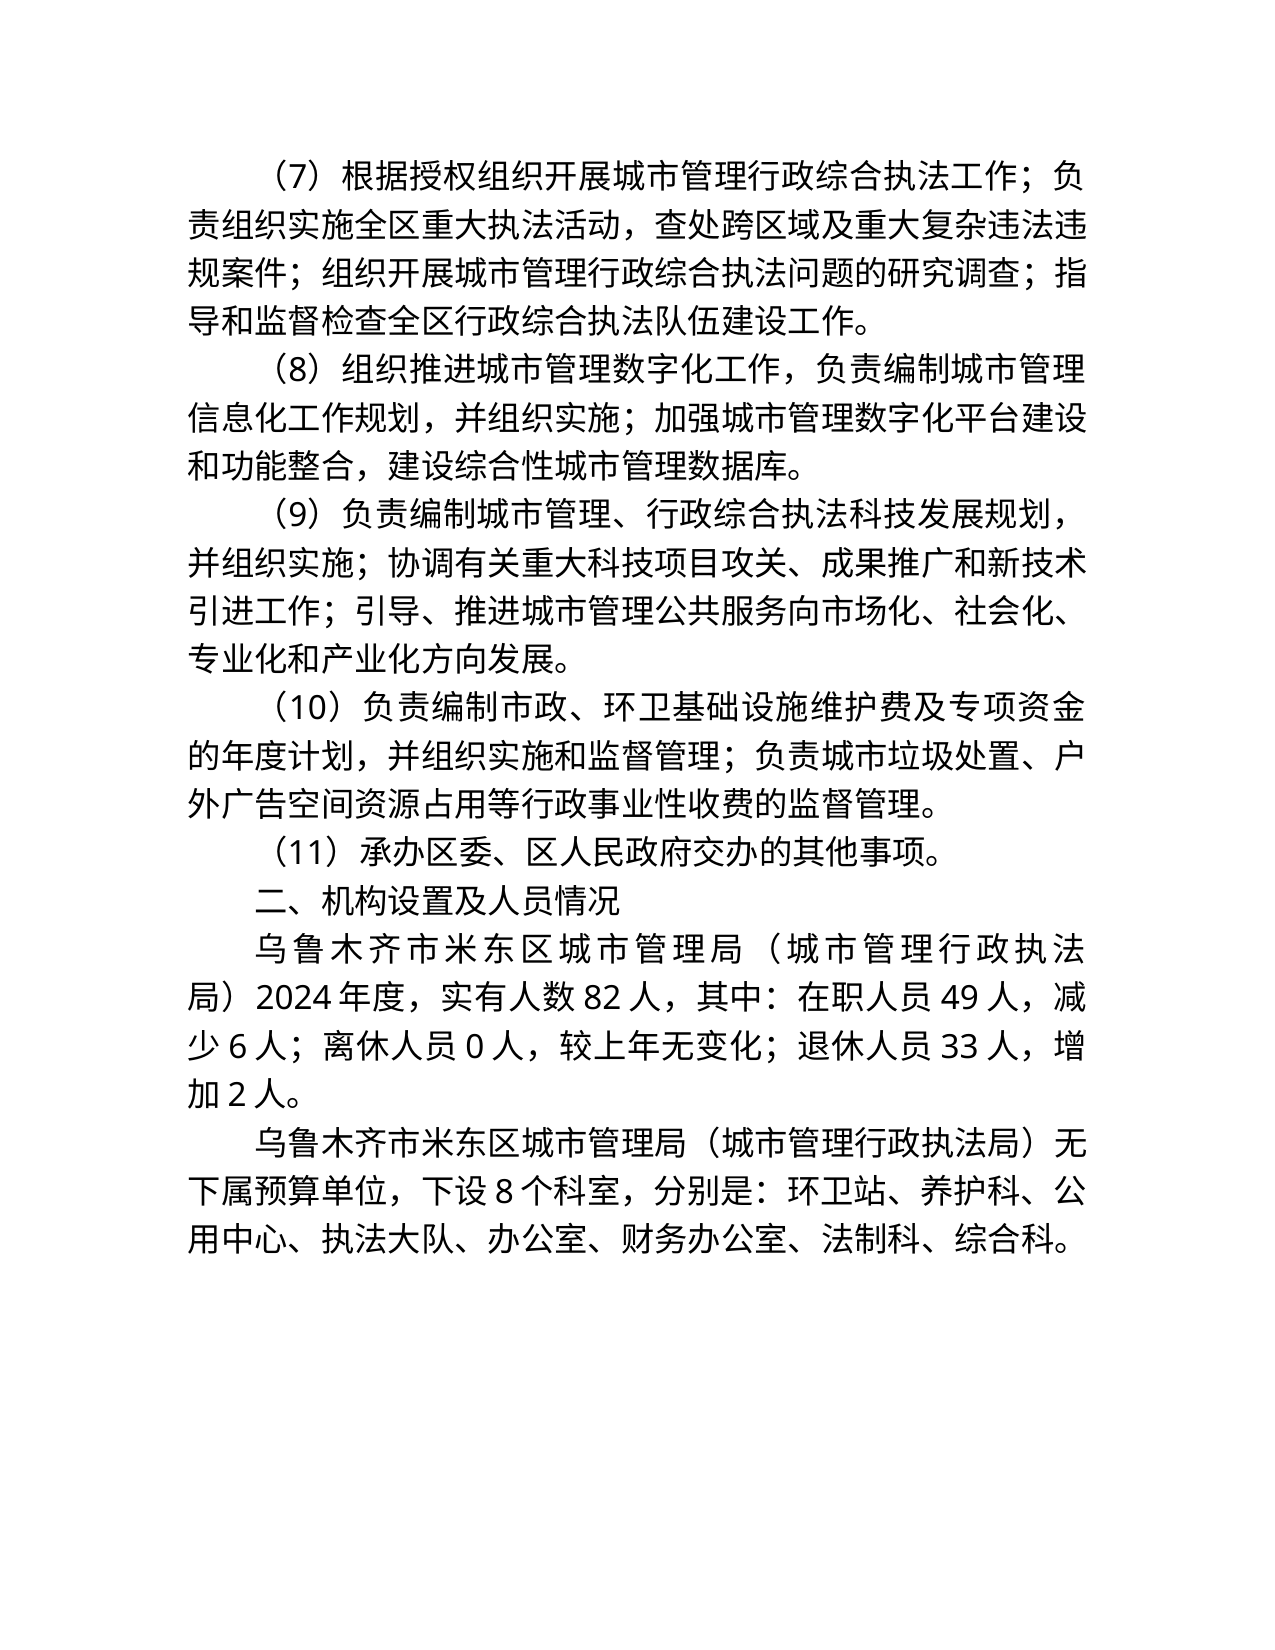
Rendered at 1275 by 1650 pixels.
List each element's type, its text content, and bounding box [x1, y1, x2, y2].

text （9）负责编制城市管理、行政综合执法科技发展规划，并组织实施；协调有关重大科技项目攻关、成果推广和新技术引进工作；引导、推进城市管理公共服务向市场化、社会化、专业化和产业化方向发展。 [187, 488, 1087, 681]
text （11）承办区委、区人民政府交办的其他事项。 [187, 826, 1087, 874]
text （8）组织推进城市管理数字化工作，负责编制城市管理信息化工作规划，并组织实施；加强城市管理数字化平台建设和功能整合，建设综合性城市管理数据库。 [187, 343, 1087, 488]
text （7）根据授权组织开展城市管理行政综合执法工作；负责组织实施全区重大执法活动，查处跨区域及重大复杂违法违规案件；组织开展城市管理行政综合执法问题的研究调查；指导和监督检查全区行政综合执法队伍建设工作。 [187, 150, 1087, 343]
text 二、机构设置及人员情况 [187, 874, 1087, 923]
text 乌鲁木齐市米东区城市管理局（城市管理行政执法局）无下属预算单位，下设8个科室，分别是：环卫站、养护科、公用中心、执法大队、办公室、财务办公室、法制科、综合科。 [187, 1116, 1087, 1261]
text （10）负责编制市政、环卫基础设施维护费及专项资金的年度计划，并组织实施和监督管理；负责城市垃圾处置、户外广告空间资源占用等行政事业性收费的监督管理。 [187, 681, 1087, 826]
text 乌鲁木齐市米东区城市管理局（城市管理行政执法局）2024年度，实有人数82人，其中：在职人员49人，减少6人；离休人员0人，较上年无变化；退休人员33人，增加2人。 [187, 923, 1087, 1116]
